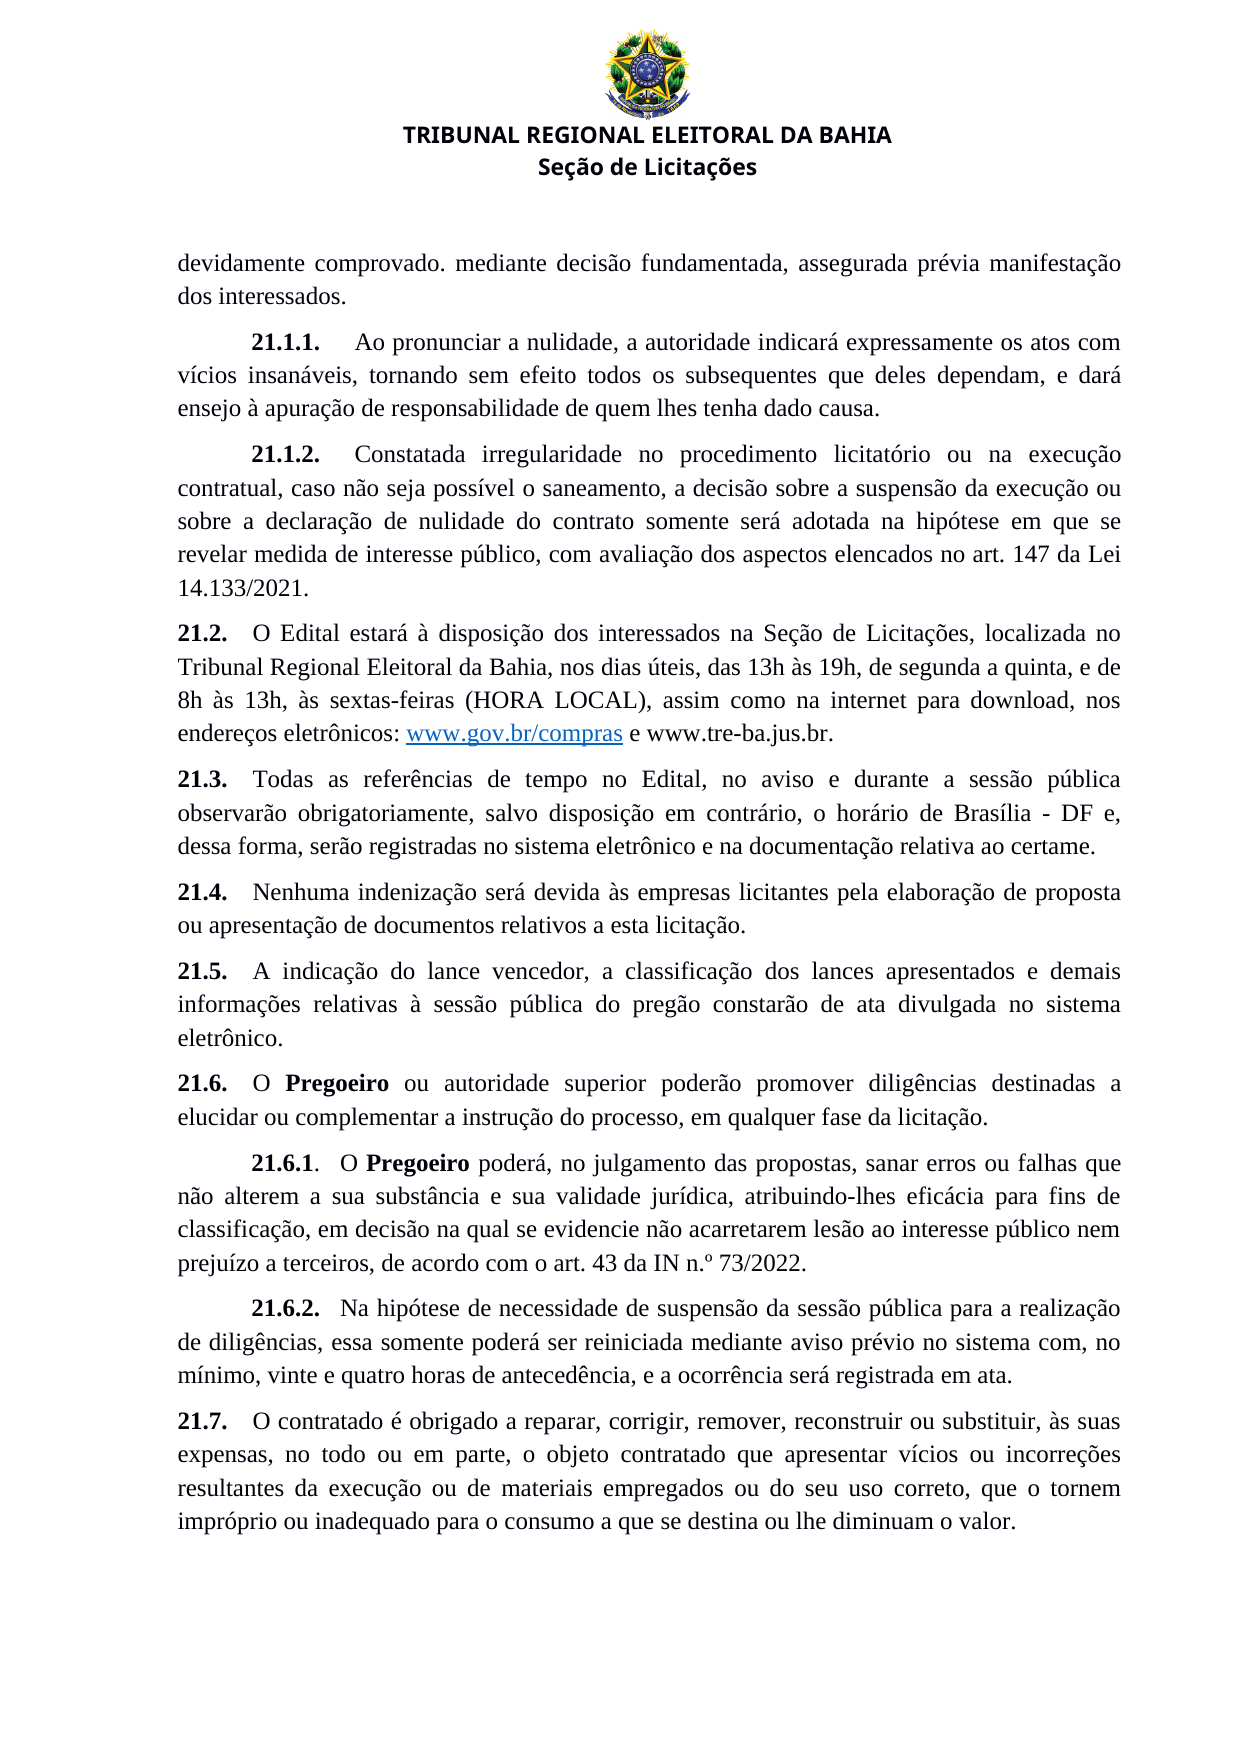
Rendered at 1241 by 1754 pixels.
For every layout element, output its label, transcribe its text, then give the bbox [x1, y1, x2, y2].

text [177, 244, 1122, 311]
text 21.1.1. Ao pronunciar a nulidade, a autoridade indicará expressamente os atos com vícios insanáveis, tornando sem efeito todos os subsequentes que deles dependam, e dará ensejo à apuração de responsabilidade de quem lhes tenha dado causa. [177, 323, 1122, 423]
text 21.3. Todas as referências de tempo no Edital, no aviso e durante a sessão pública observarão obrigatoriamente, salvo disposição em contrário, o horário de Brasília - DF e, dessa forma, serão registradas no sistema eletrônico e na documentação relativa ao certame. [177, 761, 1122, 861]
text 21.5. A indicação do lance vencedor, a classificação dos lances apresentados e demais informações relativas à sessão pública do pregão constarão de ata divulgada no sistema eletrônico. [177, 953, 1122, 1053]
text 21.6. O Pregoeiro ou autoridade superior poderão promover diligências destinadas a elucidar ou complementar a instrução do processo, em qualquer fase da licitação. [177, 1065, 1122, 1132]
text 21.1.2. Constatada irregularidade no procedimento licitatório ou na execução contratual, caso não seja possível o saneamento, a decisão sobre a suspensão da execução ou sobre a declaração de nulidade do contrato somente será adotada na hipótese em que se revelar medida de interesse público, com avaliação dos aspectos elencados no art. 147 da Lei 14.133/2021. [177, 436, 1122, 603]
text 21.6.1. O Pregoeiro poderá, no julgamento das propostas, sanar erros ou falhas que não alterem a sua substância e sua validade jurídica, atribuindo-lhes eficácia para fins de classificação, em decisão na qual se evidencie não acarretarem lesão ao interesse público nem prejuízo a terceiros, de acordo com o art. 43 da IN n.º 73/2022. [177, 1144, 1122, 1278]
text 21.6.2. Na hipótese de necessidade de suspensão da sessão pública para a realização de diligências, essa somente poderá ser reiniciada mediante aviso prévio no sistema com, no mínimo, vinte e quatro horas de antecedência, e a ocorrência será registrada em ata. [177, 1290, 1122, 1390]
text 21.4. Nenhuma indenização será devida às empresas licitantes pela elaboração de proposta ou apresentação de documentos relativos a esta licitação. [177, 873, 1122, 940]
text 21.7. O contratado é obrigado a reparar, corrigir, remover, reconstruir ou substituir, às suas expensas, no todo ou em parte, o objeto contratado que apresentar vícios ou incorreções resultantes da execução ou de materiais empregados ou do seu uso correto, que o tornem impróprio ou inadequado para o consumo a que se destina ou lhe diminuam o valor. [177, 1403, 1122, 1536]
text 21.2. O Edital estará à disposição dos interessados na Seção de Licitações, localizada no Tribunal Regional Eleitoral da Bahia, nos dias úteis, das 13h às 19h, de segunda a quinta, e de 8h às 13h, às sextas-feiras (HORA LOCAL), assim como na internet para download, nos endereços eletrônicos: www.gov.br/compras e www.tre-ba.jus.br. [177, 615, 1122, 748]
